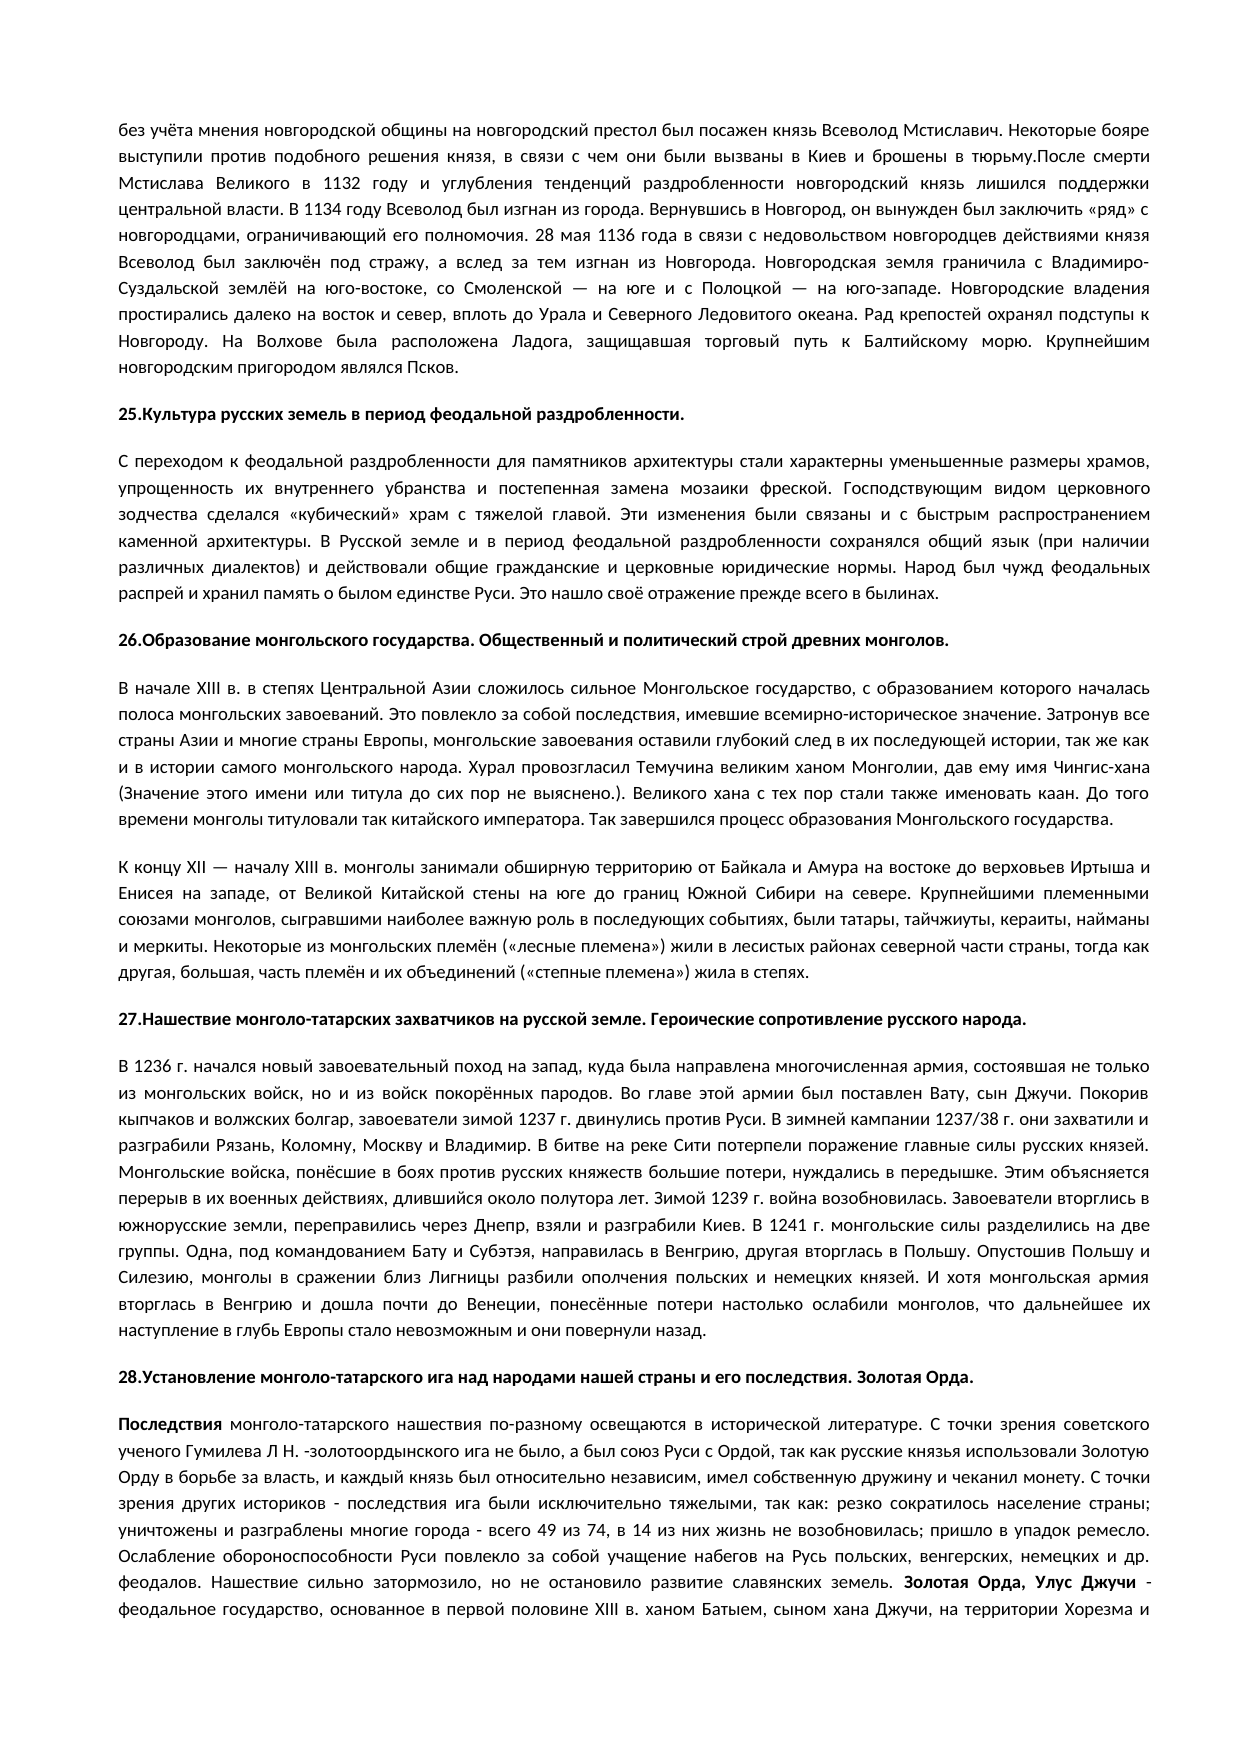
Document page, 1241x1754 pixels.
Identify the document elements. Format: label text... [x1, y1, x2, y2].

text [118, 118, 1152, 378]
text 25.Культура русских земель в период феодальной раздробленности. [118, 402, 1152, 425]
text В начале XIII в. в степях Центральной Азии сложилось сильное Монгольское государство, с образованием которого началась полоса монгольских завоеваний. Это повлекло за собой последствия, имевшие всемирно-историческое значение. Затронув все страны Азии и многие страны Европы, монгольские завоевания оставили глубокий след в их последующей истории, так же как и в истории самого монгольского народа. Хурал провозгласил Темучина великим ханом Монголии, дав ему имя Чингис-хана (Значение этого имени или титула до сих пор не выяснено.). Великого хана с тех пор стали также именовать каан. До того времени монголы титуловали так китайского императора. Так завершился процесс образования Монгольского государства. [118, 676, 1152, 831]
text В 1236 г. начался новый завоевательный поход на запад, куда была направлена многочисленная армия, состоявшая не только из монгольских войск, но и из войск покорённых пародов. Во главе этой армии был поставлен Вату, сын Джучи. Покорив кыпчаков и волжских болгар, завоеватели зимой 1237 г. двинулись против Руси. В зимней кампании 1237/38 г. они захватили и разграбили Рязань, Коломну, Москву и Владимир. В битве на реке Сити потерпели поражение главные силы русских князей. Монгольские войска, понёсшие в боях против русских княжеств большие потери, нуждались в передышке. Этим объясняется перерыв в их военных действиях, длившийся около полутора лет. Зимой 1239 г. война возобновилась. Завоеватели вторглись в южнорусские земли, переправились через Днепр, взяли и разграбили Киев. В 1241 г. монгольские силы разделились на две группы. Одна, под командованием Бату и Субэтэя, направилась в Венгрию, другая вторглась в Польшу. Опустошив Польшу и Силезию, монголы в сражении близ Лигницы разбили ополчения польских и немецких князей. И хотя монгольская армия вторглась в Венгрию и дошла почти до Венеции, понесённые потери настолько ослабили монголов, что дальнейшее их наступление в глубь Европы стало невозможным и они повернули назад. [118, 1054, 1152, 1341]
text 26.Образование монгольского государства. Общественный и политический строй древних монголов. [118, 629, 1152, 652]
text 27.Нашествие монголо-татарских захватчиков на русской земле. Героические сопротивление русского народа. [118, 1007, 1152, 1030]
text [118, 1412, 1152, 1620]
text С переходом к феодальной раздробленности для памятников архитектуры стали характерны уменьшенные размеры храмов, упрощенность их внутреннего убранства и постепенная замена мозаики фреской. Господствующим видом церковного зодчества сделался «кубический» храм с тяжелой главой. Эти изменения были связаны и с быстрым распространением каменной архитектуры. В Русской земле и в период феодальной раздробленности сохранялся общий язык (при наличии различных диалектов) и действовали общие гражданские и церковные юридические нормы. Народ был чужд феодальных распрей и хранил память о былом единстве Руси. Это нашло своё отражение прежде всего в былинах. [118, 450, 1152, 604]
text 28.Установление монголо-татарского ига над народами нашей страны и его последствия. Золотая Орда. [118, 1365, 1152, 1388]
text К концу XII — началу XIII в. монголы занимали обширную территорию от Байкала и Амура на востоке до верховьев Иртыша и Енисея на западе, от Великой Китайской стены на юге до границ Южной Сибири на севере. Крупнейшими племенными союзами монголов, сыгравшими наиболее важную роль в последующих событиях, были татары, тайчжиуты, кераиты, найманы и меркиты. Некоторые из монгольских племён («лесные племена») жили в лесистых районах северной части страны, тогда как другая, большая, часть племён и их объединений («степные племена») жила в степях. [118, 855, 1152, 983]
